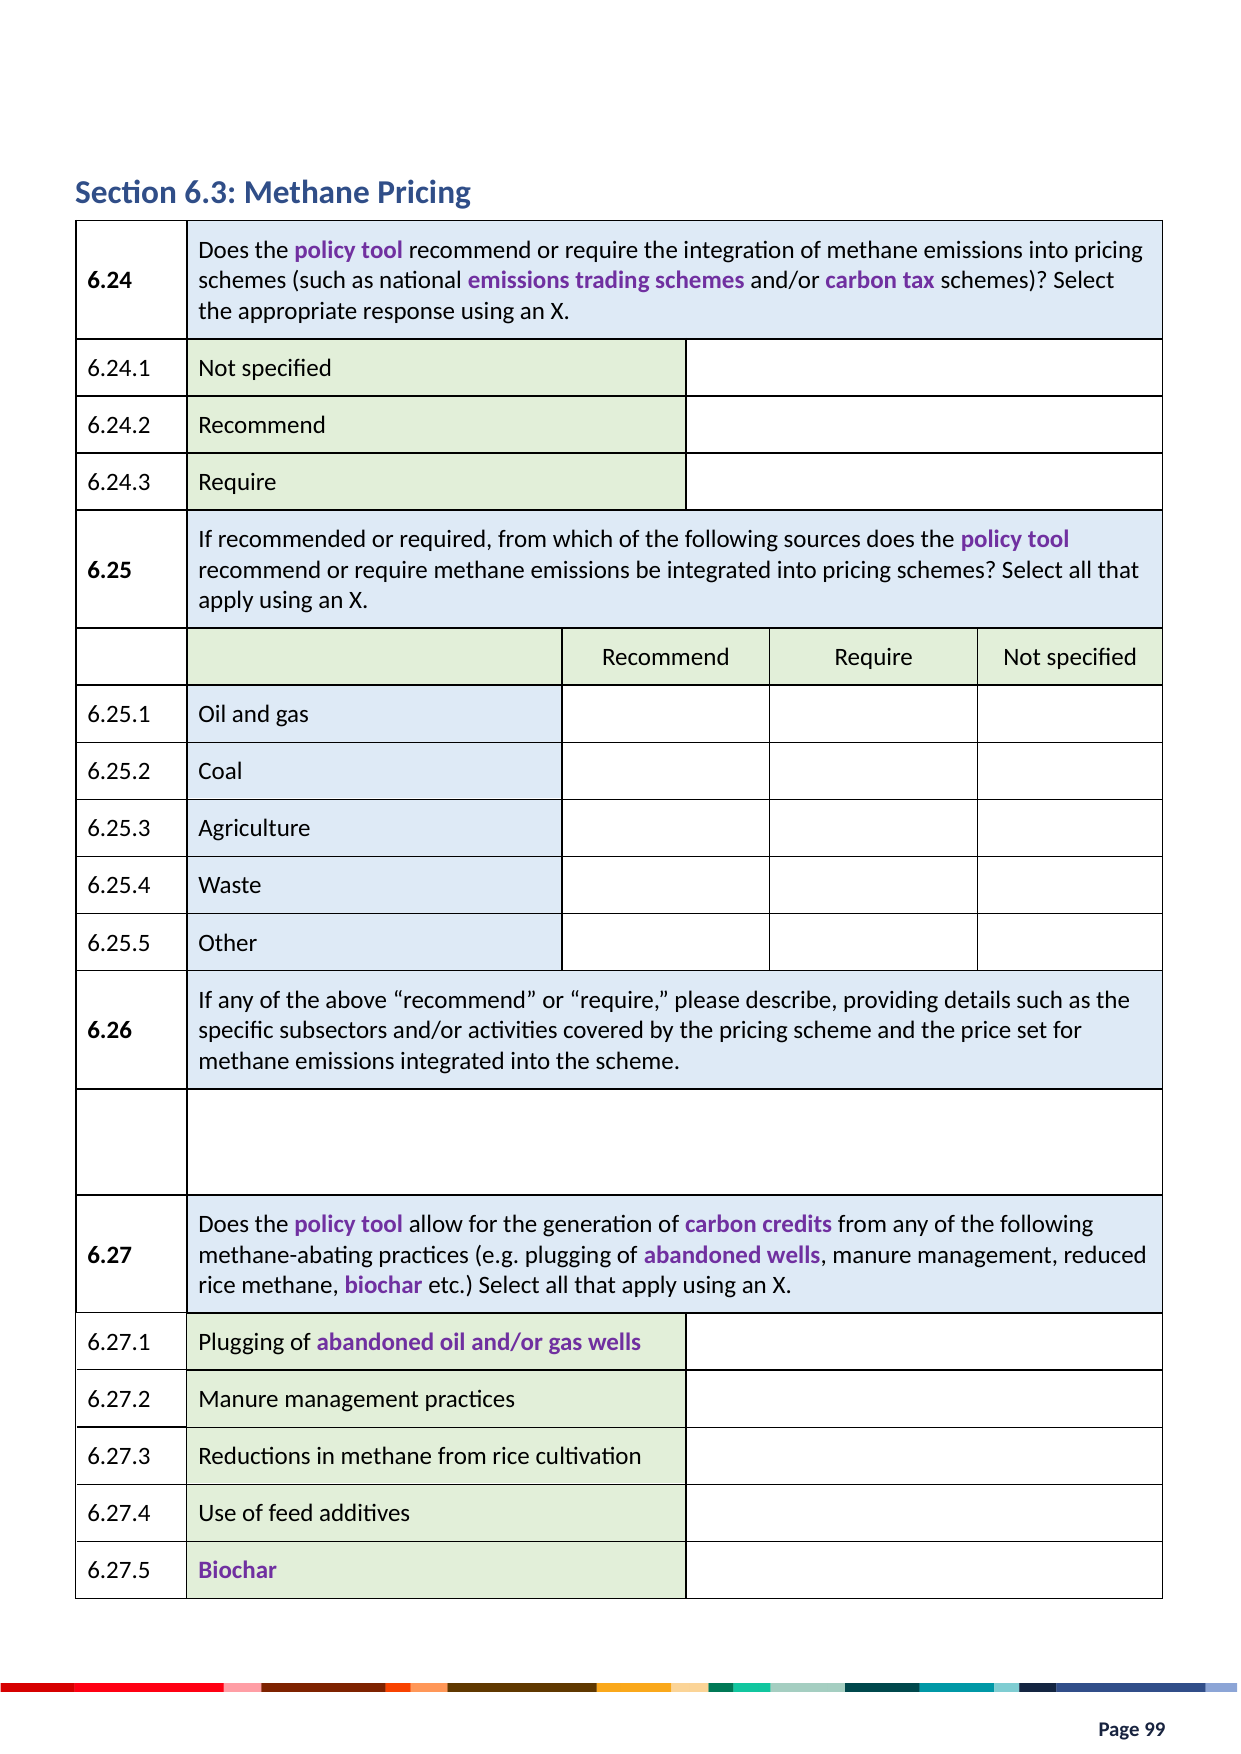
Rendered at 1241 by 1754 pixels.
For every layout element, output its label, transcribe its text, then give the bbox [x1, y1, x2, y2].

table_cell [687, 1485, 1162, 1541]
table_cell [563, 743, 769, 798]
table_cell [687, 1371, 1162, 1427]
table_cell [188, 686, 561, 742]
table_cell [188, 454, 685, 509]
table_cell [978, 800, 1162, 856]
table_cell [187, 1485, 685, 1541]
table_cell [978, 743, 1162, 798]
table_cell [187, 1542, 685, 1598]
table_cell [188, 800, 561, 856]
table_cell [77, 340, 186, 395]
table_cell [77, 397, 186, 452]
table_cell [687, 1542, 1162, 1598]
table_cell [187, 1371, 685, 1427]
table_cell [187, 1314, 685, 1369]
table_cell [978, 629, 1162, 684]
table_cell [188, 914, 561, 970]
subtitle Section 6.3: Methane Pricing [75, 171, 1165, 211]
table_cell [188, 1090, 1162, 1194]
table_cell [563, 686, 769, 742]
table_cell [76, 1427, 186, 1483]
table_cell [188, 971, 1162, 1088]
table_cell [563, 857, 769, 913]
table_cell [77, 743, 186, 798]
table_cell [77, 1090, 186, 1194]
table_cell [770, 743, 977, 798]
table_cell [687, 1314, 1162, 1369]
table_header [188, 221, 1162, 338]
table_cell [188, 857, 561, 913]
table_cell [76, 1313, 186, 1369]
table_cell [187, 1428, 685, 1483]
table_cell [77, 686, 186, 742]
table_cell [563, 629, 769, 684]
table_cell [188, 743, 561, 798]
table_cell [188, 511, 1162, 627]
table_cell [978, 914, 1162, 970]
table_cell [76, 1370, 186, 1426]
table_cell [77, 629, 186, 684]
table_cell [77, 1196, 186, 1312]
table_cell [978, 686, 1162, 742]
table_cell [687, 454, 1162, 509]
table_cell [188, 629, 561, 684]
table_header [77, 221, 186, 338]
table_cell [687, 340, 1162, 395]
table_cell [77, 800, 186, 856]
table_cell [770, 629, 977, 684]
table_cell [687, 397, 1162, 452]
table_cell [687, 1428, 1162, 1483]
picture [0, 1683, 1236, 1692]
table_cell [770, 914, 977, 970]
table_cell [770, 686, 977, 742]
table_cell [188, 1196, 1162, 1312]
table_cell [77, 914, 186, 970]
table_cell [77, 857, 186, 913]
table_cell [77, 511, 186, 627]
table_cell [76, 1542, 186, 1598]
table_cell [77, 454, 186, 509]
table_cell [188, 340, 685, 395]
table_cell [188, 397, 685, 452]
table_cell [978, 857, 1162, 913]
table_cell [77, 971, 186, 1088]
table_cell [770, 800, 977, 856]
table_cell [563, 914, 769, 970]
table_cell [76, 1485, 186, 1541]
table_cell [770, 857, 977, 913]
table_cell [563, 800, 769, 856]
